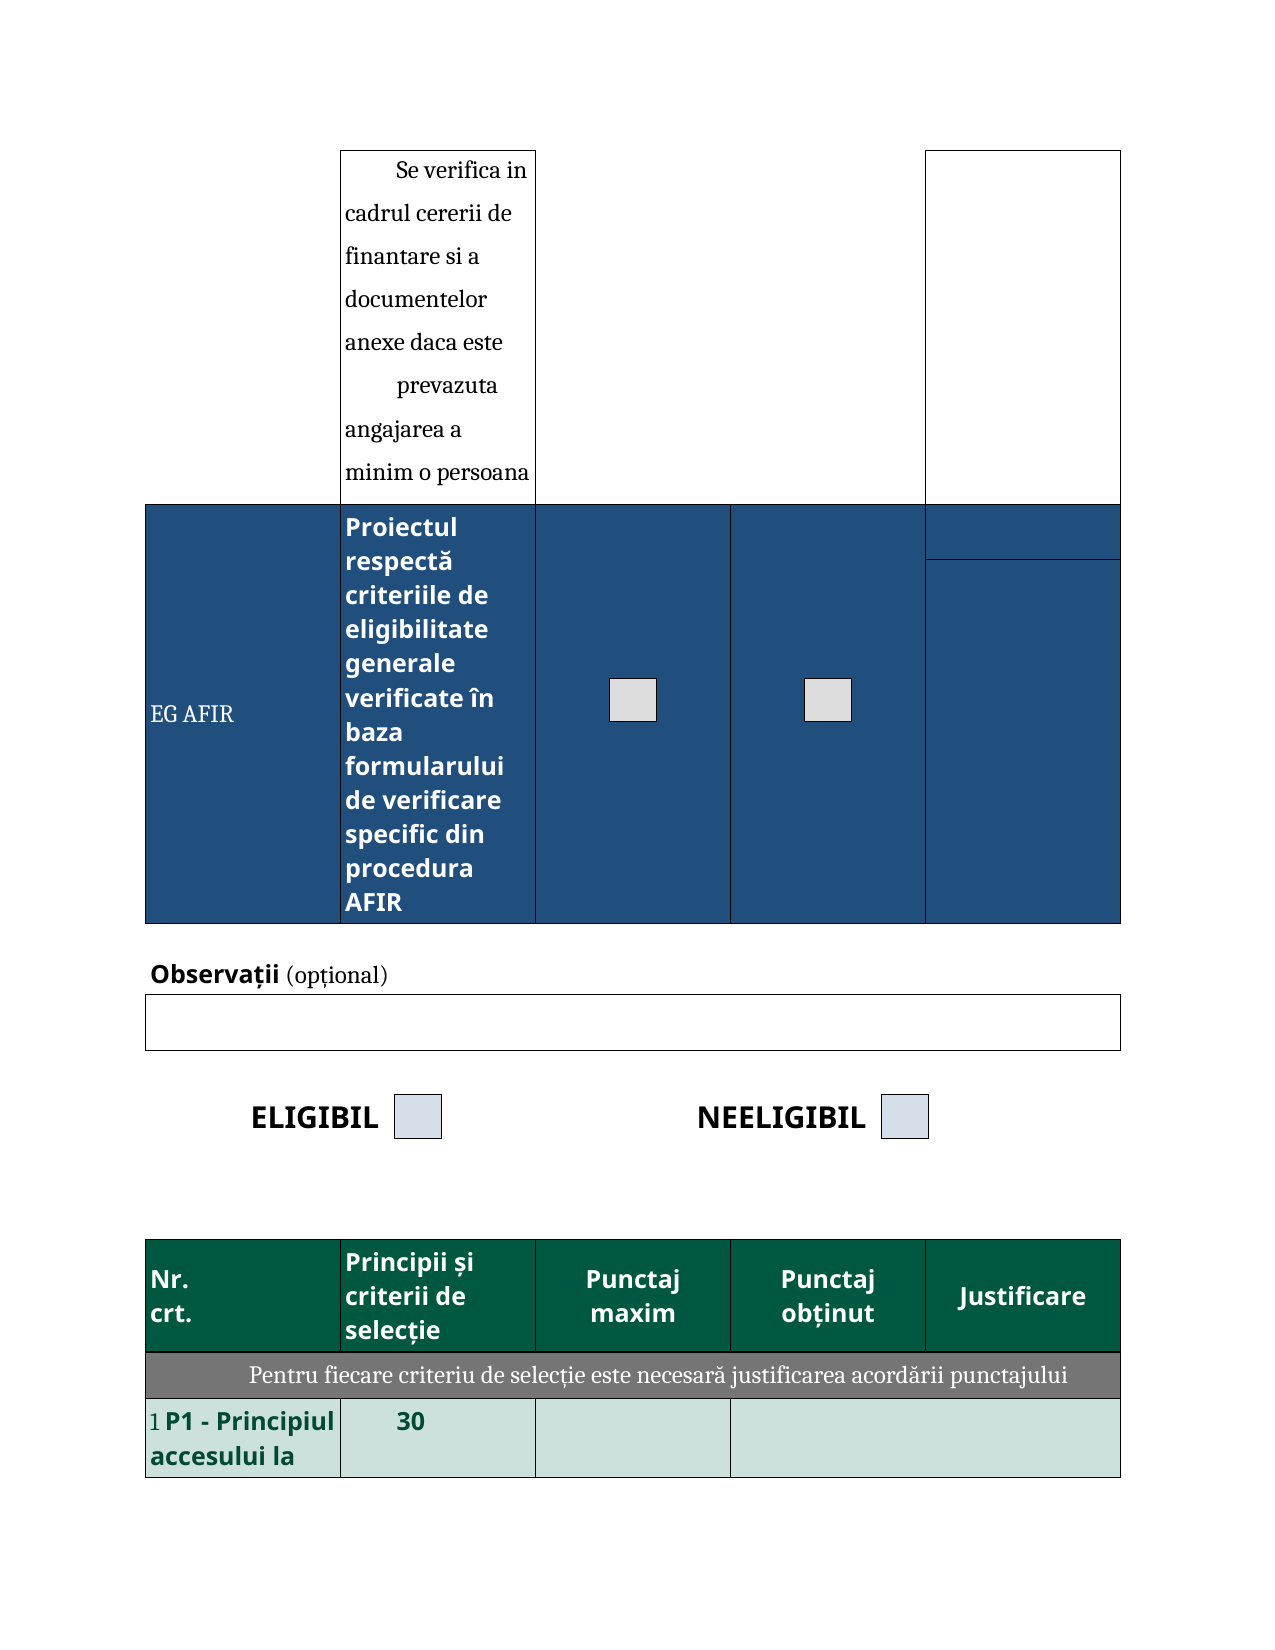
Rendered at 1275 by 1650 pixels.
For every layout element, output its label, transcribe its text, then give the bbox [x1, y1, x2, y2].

table_cell [731, 1399, 1120, 1477]
table_cell [926, 560, 1120, 923]
table_header [146, 995, 1120, 1050]
text Observații (opțional) [150, 924, 1125, 991]
table_cell Proiectul respectă criteriile de eligibilitate generale verificate în baza formularului de verificare specific din procedura AFIR [341, 505, 535, 923]
table_cell [536, 505, 730, 923]
table_cell Se verifica in cadrul cererii de finantare si a documentelor anexe daca este prevazuta angajarea a minim o persoana [341, 151, 535, 504]
table_header ELIGIBIL [145, 1079, 389, 1154]
table_cell [926, 505, 1120, 559]
table_header Principii și criterii de selecție [341, 1240, 535, 1351]
table_header Justificare [926, 1240, 1120, 1351]
table_header [876, 1079, 1120, 1154]
table_cell 30 [341, 1399, 535, 1477]
table_header Nr. crt. [146, 1240, 340, 1351]
table_cell [926, 151, 1120, 504]
table_header [389, 1079, 633, 1154]
table_cell [536, 1399, 730, 1477]
table_cell EG AFIR [146, 505, 340, 923]
table_cell [731, 505, 925, 923]
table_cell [146, 1399, 340, 1477]
table_header Punctaj obținut [731, 1240, 925, 1351]
table_header Punctaj maxim [536, 1240, 730, 1351]
table_cell Pentru fiecare criteriu de selecție este necesară justificarea acordării punctajului [146, 1353, 1120, 1398]
table_header NEELIGIBIL [633, 1079, 876, 1154]
